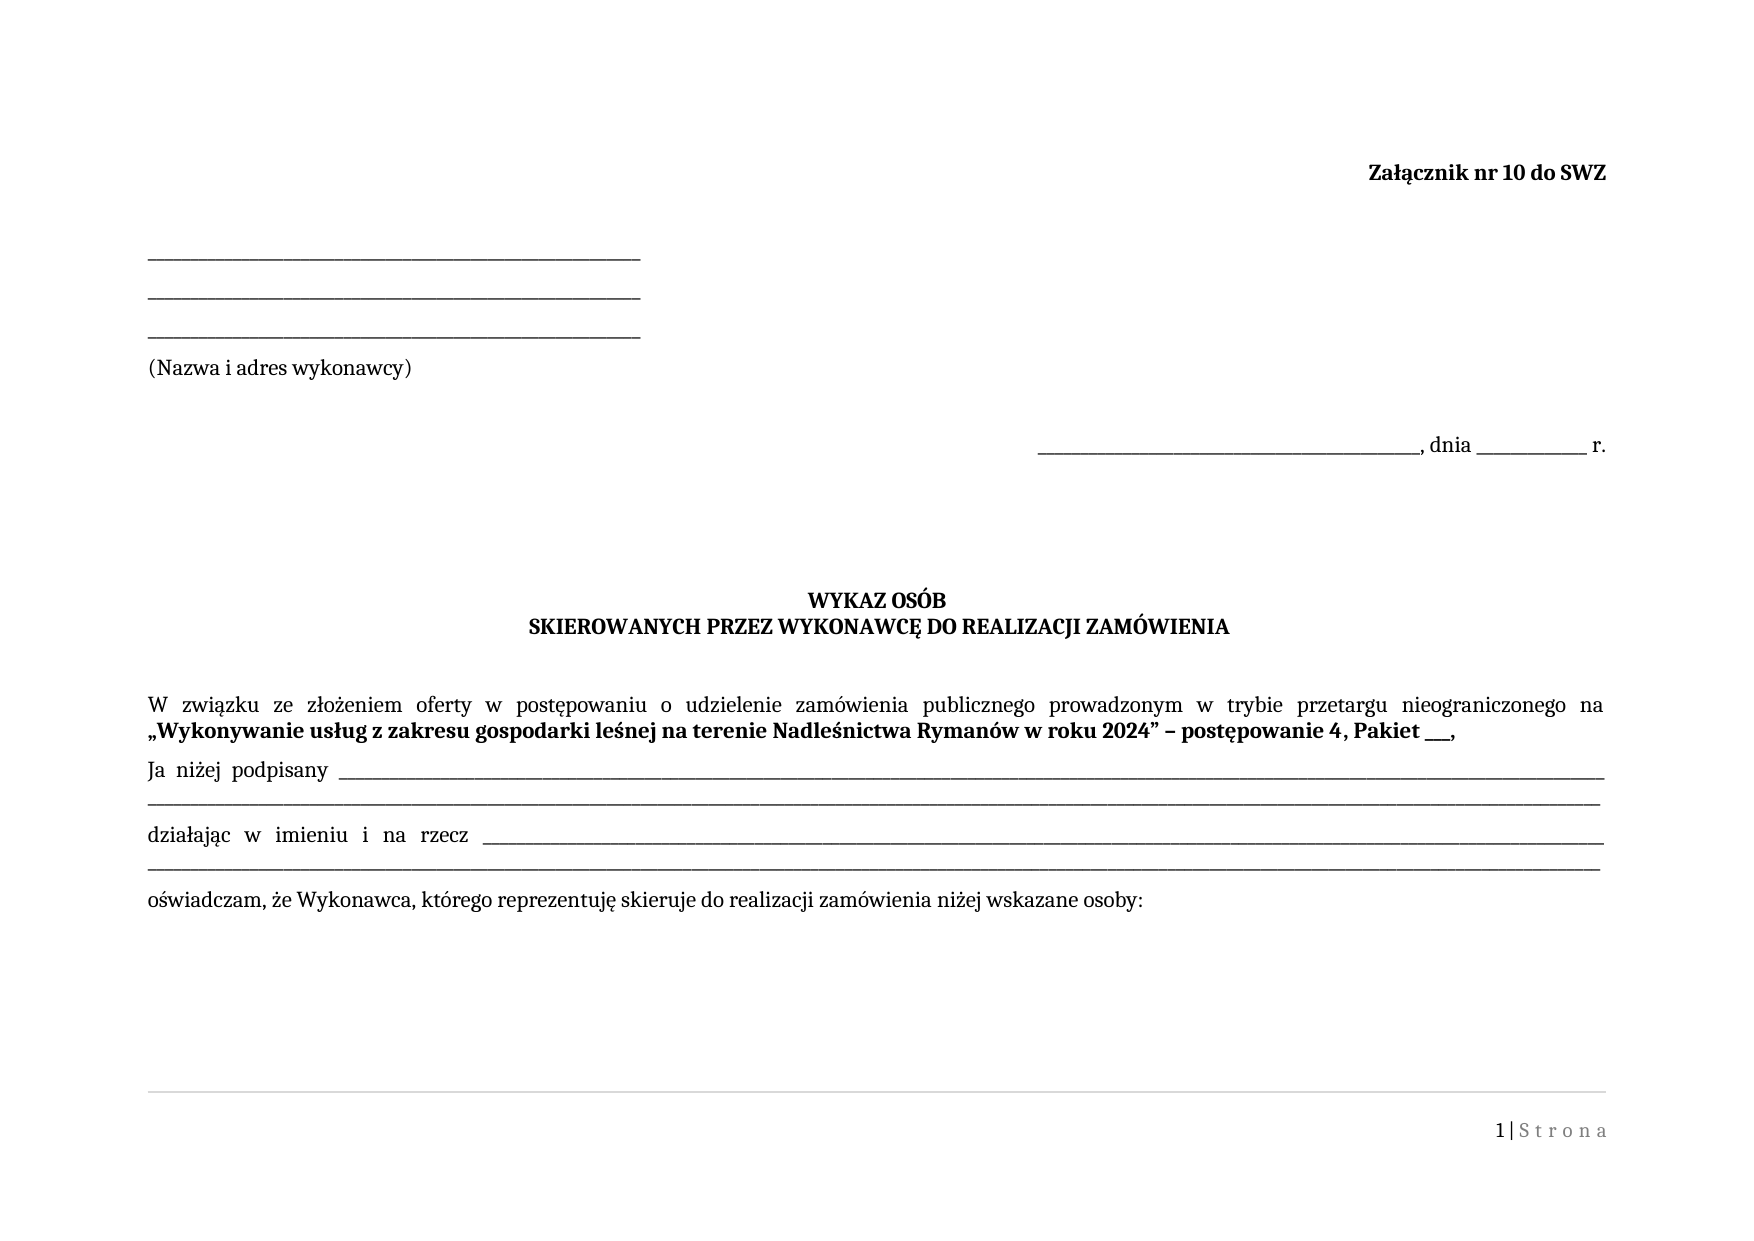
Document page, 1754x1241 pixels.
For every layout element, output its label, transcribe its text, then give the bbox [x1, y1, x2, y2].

text Ja niżej podpisany _____________________________________________________________________________________________________________________________________________________ ___________________________________________________________________________________________________________________________________________________________________________ [148, 757, 1606, 809]
text __________________________________________________________ [148, 238, 1606, 264]
text (Nazwa i adres wykonawcy) [148, 354, 1606, 381]
text Załącznik nr 10 do SWZ [148, 160, 1606, 186]
text oświadczam, że Wykonawca, którego reprezentuję skieruje do realizacji zamówienia niżej wskazane osoby: [148, 887, 1606, 913]
text __________________________________________________________ [148, 277, 1606, 303]
text __________________________________________________________ [148, 316, 1606, 342]
text działając w imieniu i na rzecz ____________________________________________________________________________________________________________________________________ ___________________________________________________________________________________________________________________________________________________________________________ [148, 822, 1606, 875]
text _____________________________________________, dnia _____________ r. [148, 432, 1606, 458]
text W związku ze złożeniem oferty w postępowaniu o udzielenie zamówienia publicznego prowadzonym w trybie przetargu nieograniczonego na „Wykonywanie usług z zakresu gospodarki leśnej na terenie Nadleśnictwa Rymanów w roku 2024” – postępowanie 4, Pakiet ___, [148, 692, 1606, 744]
text WYKAZ OSÓB SKIEROWANYCH PRZEZ WYKONAWCĘ DO REALIZACJI ZAMÓWIENIA [148, 587, 1606, 640]
